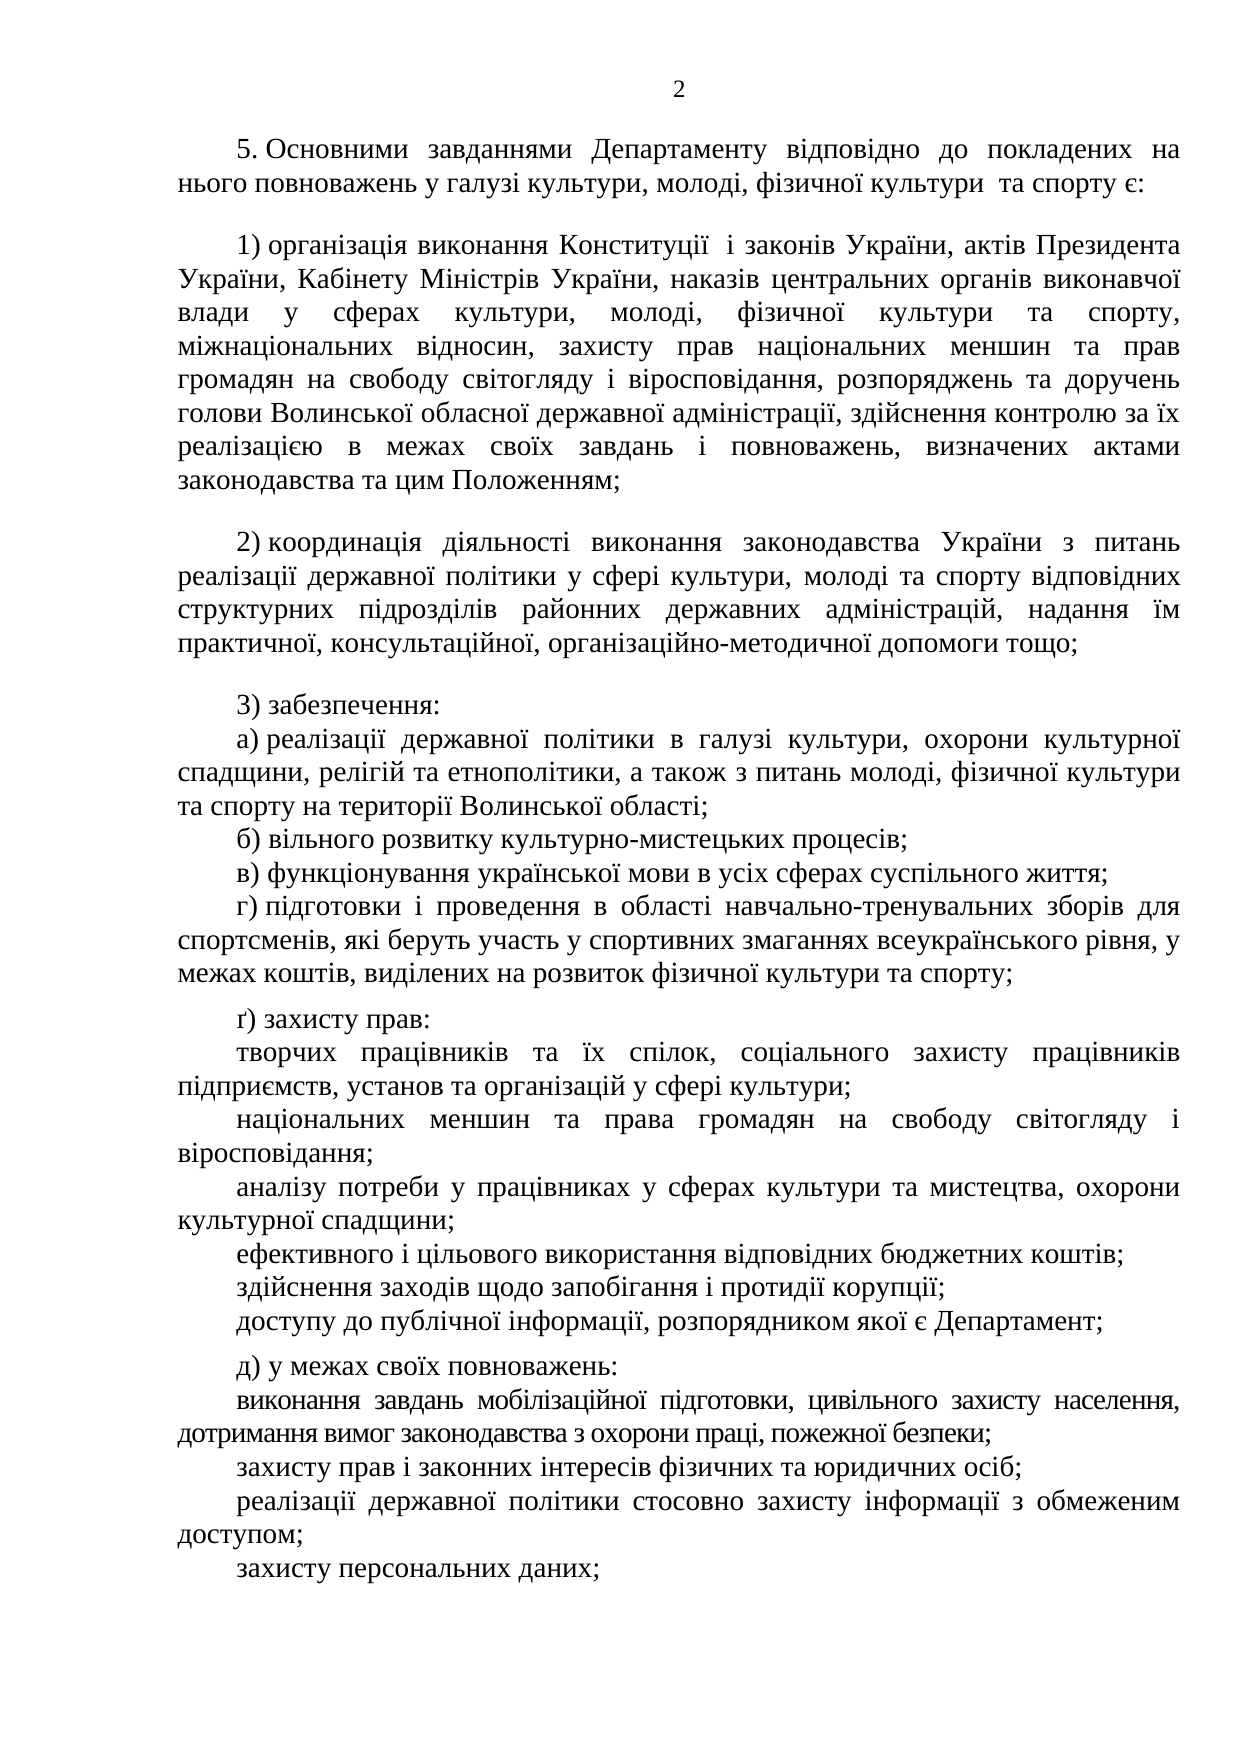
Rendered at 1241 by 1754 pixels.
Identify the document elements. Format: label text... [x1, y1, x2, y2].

text доступу до публічної інформації, розпорядником якої є Департамент; [177, 1303, 1181, 1336]
text творчих працівників та їх спілок, соціального захисту працівників підприємств, установ та організацій у сфері культури; [177, 1034, 1181, 1102]
text здійснення заходів щодо запобігання і протидії корупції; [177, 1269, 1181, 1303]
text ґ) захисту прав: [177, 1001, 1181, 1034]
text в) функціонування української мови в усіх сферах суспільного життя; [177, 855, 1181, 888]
text реалізації державної політики стосовно захисту інформації з обмеженим доступом; [177, 1483, 1181, 1550]
text аналізу потреби у працівниках у сферах культури та мистецтва, охорони культурної спадщини; [177, 1169, 1181, 1236]
text національних меншин та права громадян на свободу світогляду і віросповідання; [177, 1102, 1181, 1169]
text виконання завдань мобілізаційної підготовки, цивільного захисту населення, дотримання вимог законодавства з охорони праці, пожежної безпеки; [177, 1382, 1181, 1449]
text ефективного і цільового використання відповідних бюджетних коштів; [177, 1236, 1181, 1269]
text 3) забезпечення: [177, 687, 1181, 721]
text захисту прав і законних інтересів фізичних та юридичних осіб; [177, 1449, 1181, 1483]
text 2) координація діяльності виконання законодавства України з питань реалізації державної політики у сфері культури, молоді та спорту відповідних структурних підрозділів районних державних адміністрацій, надання їм практичної, консультаційної, організаційно-методичної допомоги тощо; [177, 524, 1181, 658]
text б) вільного розвитку культурно-мистецьких процесів; [177, 821, 1181, 855]
text захисту персональних даних; [177, 1550, 1181, 1583]
text 5. Основними завданнями Департаменту відповідно до покладених на нього повноважень у галузі культури, молоді, фізичної культури та спорту є: [177, 131, 1181, 198]
text г) підготовки і проведення в області навчально-тренувальних зборів для спортсменів, які беруть участь у спортивних змаганнях всеукраїнського рівня, у межах коштів, виділених на розвиток фізичної культури та спорту; [177, 888, 1181, 989]
text д) у межах своїх повноважень: [177, 1348, 1181, 1382]
text 1) організація виконання Конституції і законів України, актів Президента України, Кабінету Міністрів України, наказів центральних органів виконавчої влади у сферах культури, молоді, фізичної культури та спорту, міжнаціональних відносин, захисту прав національних меншин та прав громадян на свободу світогляду і віросповідання, розпоряджень та доручень голови Волинської обласної державної адміністрації, здійснення контролю за їх реалізацією в межах своїх завдань і повноважень, визначених актами законодавства та цим Положенням; [177, 227, 1181, 496]
text а) реалізації державної політики в галузі культури, охорони культурної спадщини, релігій та етнополітики, а також з питань молоді, фізичної культури та спорту на території Волинської області; [177, 721, 1181, 821]
